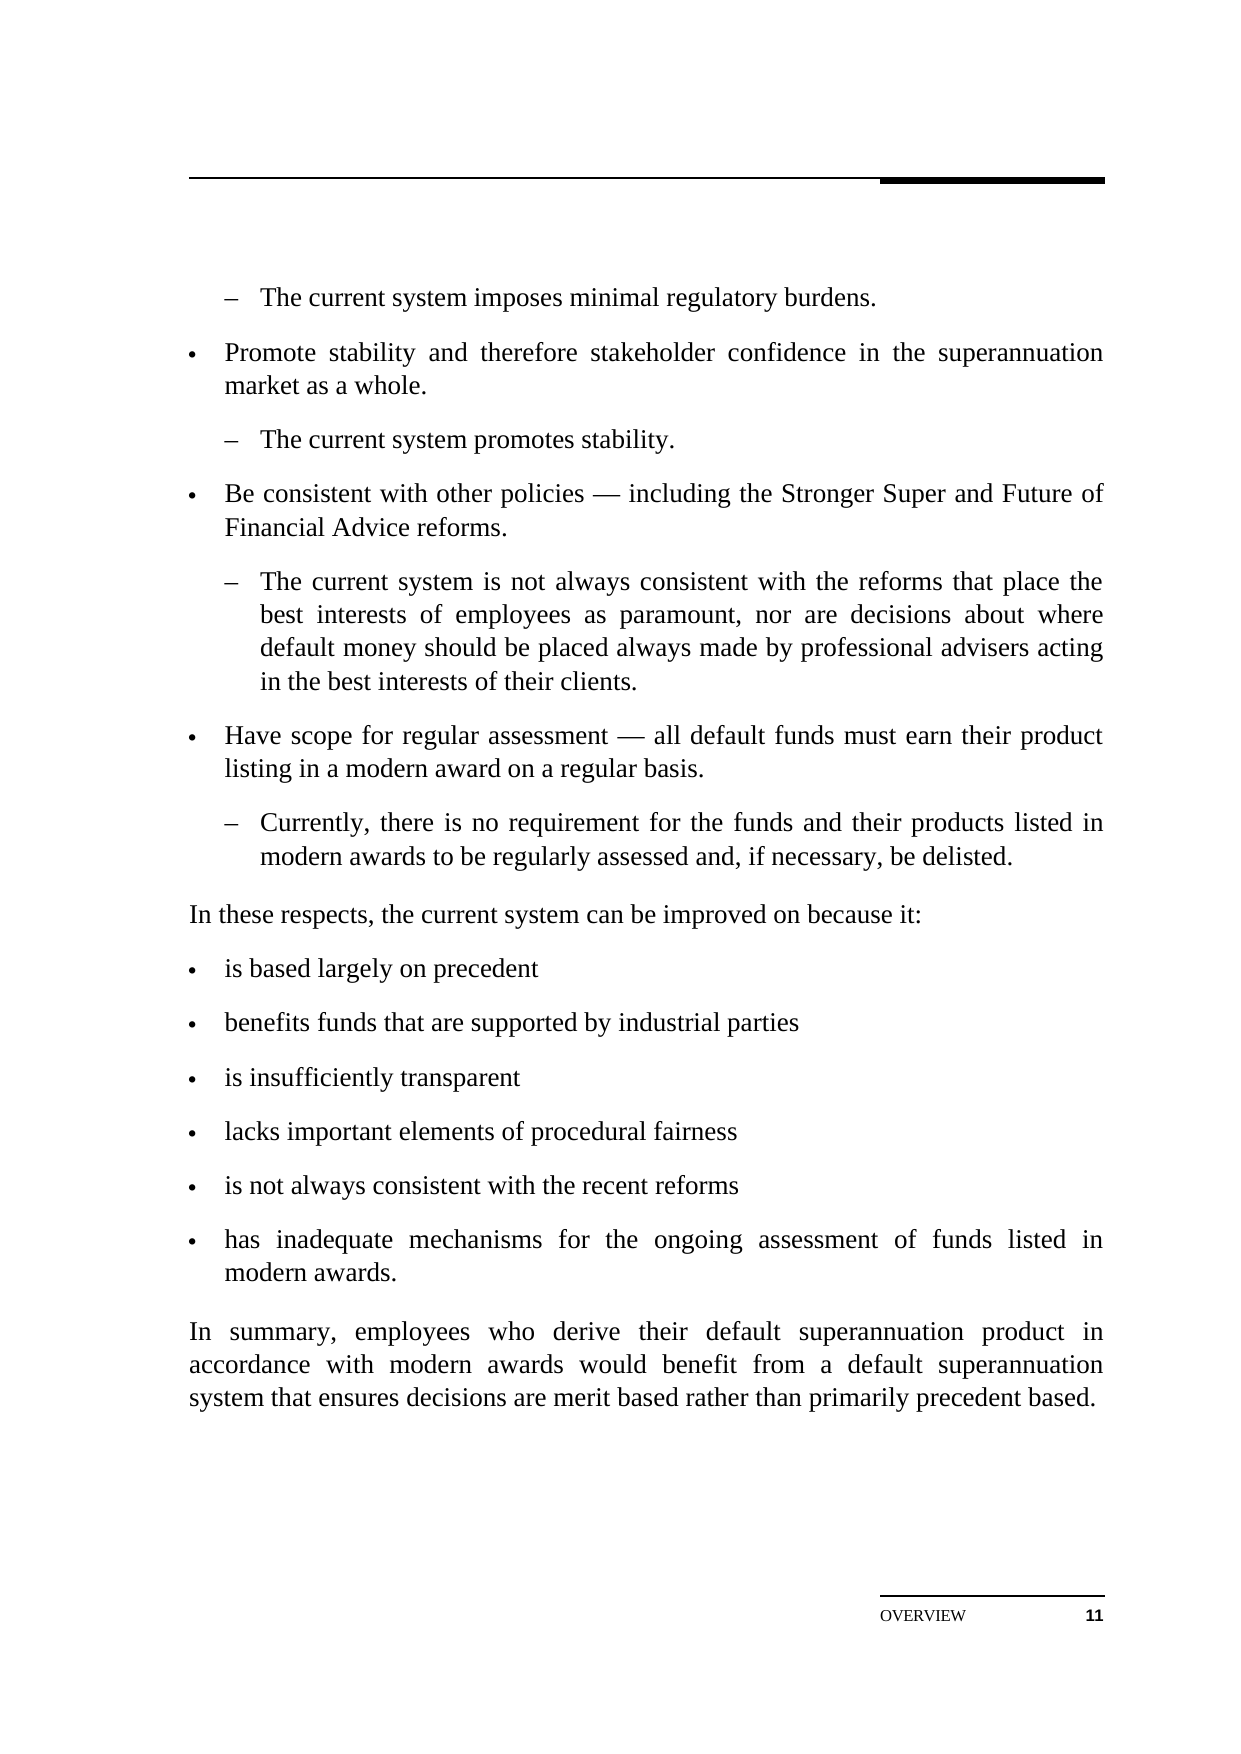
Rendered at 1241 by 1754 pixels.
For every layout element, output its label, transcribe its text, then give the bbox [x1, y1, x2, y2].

text In summary, employees who derive their default superannuation product in accordance with modern awards would benefit from a default superannuation system that ensures decisions are merit based rather than primarily precedent based. [189, 1313, 1104, 1413]
list The current system promotes stability. [224, 421, 1104, 454]
list is insufficiently transparent [189, 1058, 1104, 1092]
list Promote stability and therefore stakeholder confidence in the superannuation market as a whole. [189, 333, 1104, 400]
text In these respects, the current system can be improved on because it: [189, 896, 1104, 929]
list Have scope for regular assessment — all default funds must earn their product listing in a modern award on a regular basis. [189, 717, 1104, 783]
list has inadequate mechanisms for the ongoing assessment of funds listed in modern awards. [189, 1221, 1104, 1288]
list Currently, there is no requirement for the funds and their products listed in modern awards to be regularly assessed and, if necessary, be delisted. [224, 804, 1104, 871]
list The current system imposes minimal regulatory burdens. [224, 279, 1104, 313]
list The current system is not always consistent with the reforms that place the best interests of employees as paramount, nor are decisions about where default money should be placed always made by professional advisers acting in the best interests of their clients. [224, 563, 1104, 696]
list is based largely on precedent [189, 950, 1104, 983]
list is not always consistent with the recent reforms [189, 1167, 1104, 1200]
list benefits funds that are supported by industrial parties [189, 1004, 1104, 1038]
list lacks important elements of procedural fairness [189, 1113, 1104, 1146]
list Be consistent with other policies — including the Stronger Super and Future of Financial Advice reforms. [189, 475, 1104, 542]
